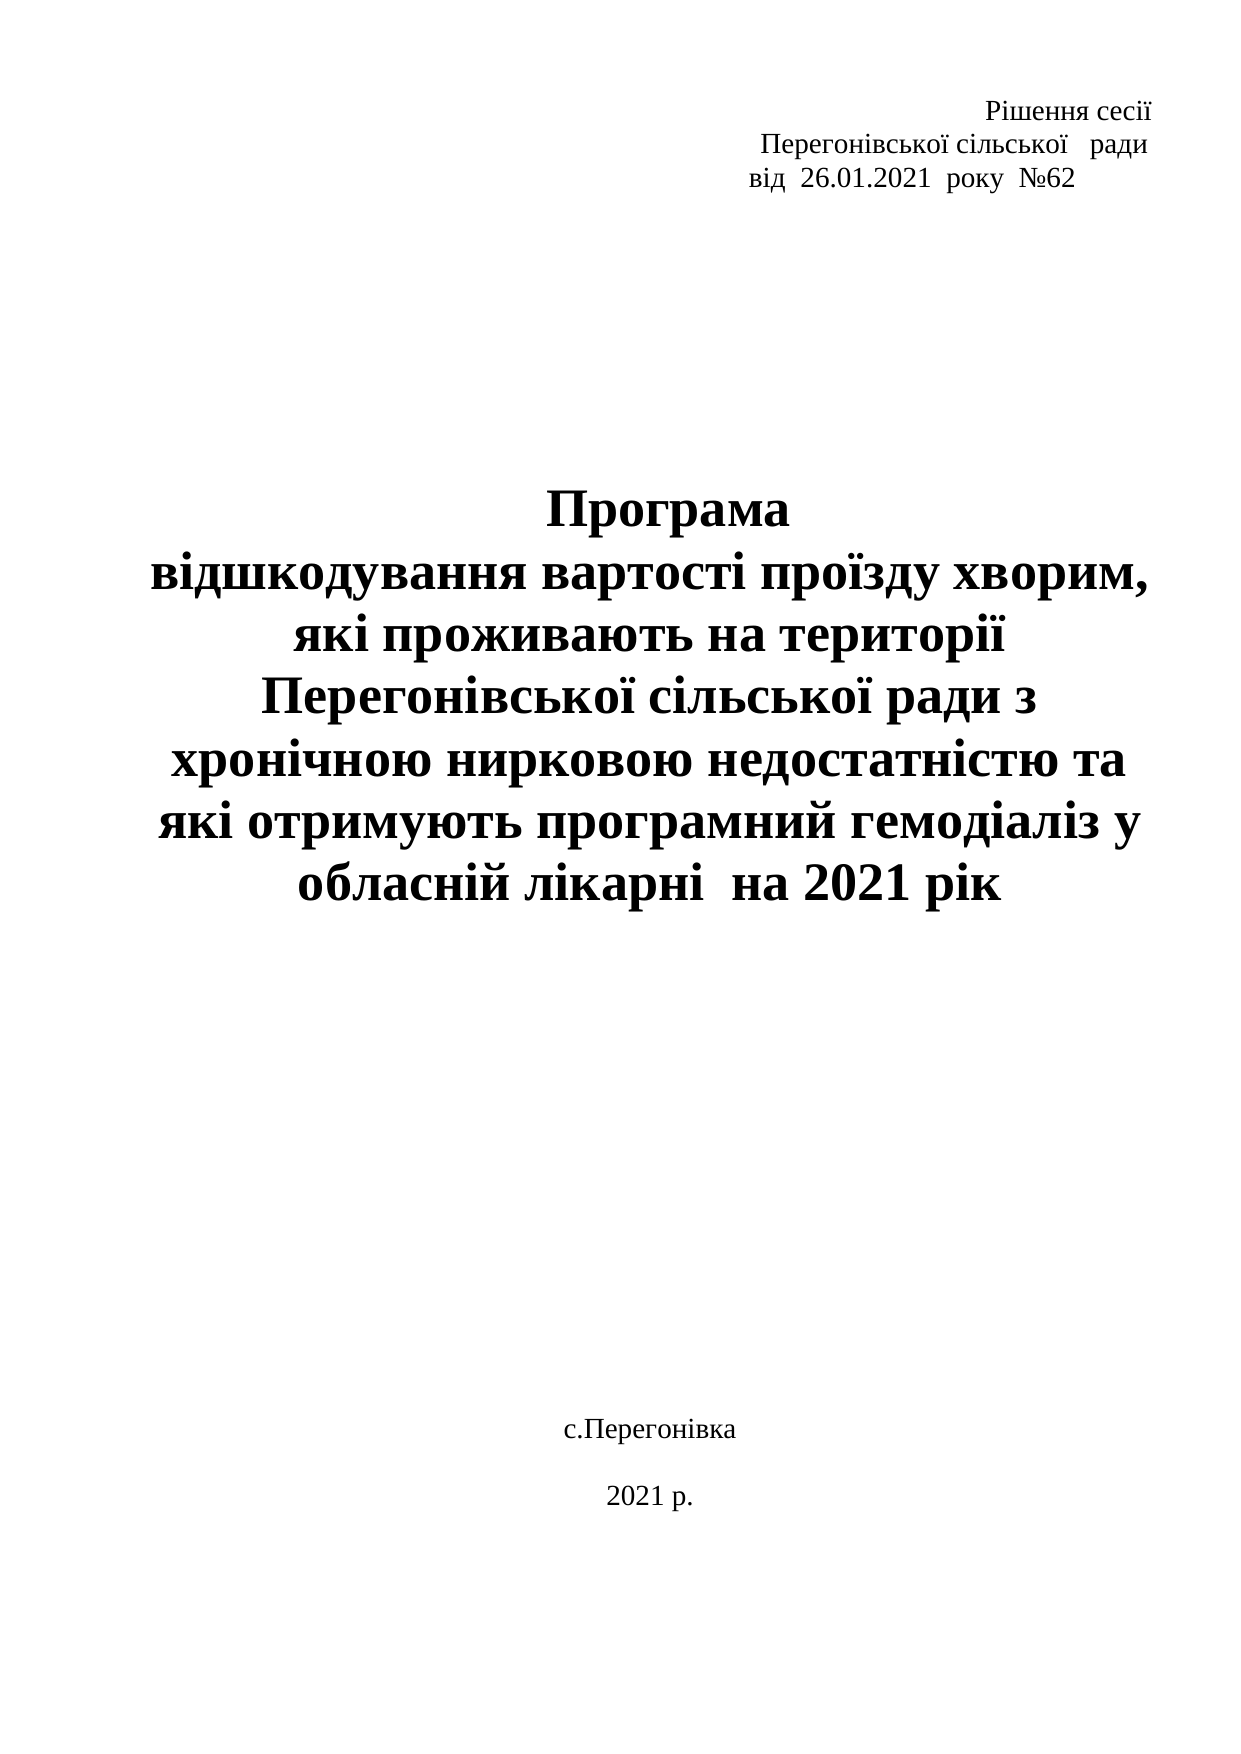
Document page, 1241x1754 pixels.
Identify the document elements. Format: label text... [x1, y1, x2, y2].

text с.Перегонівка [148, 1411, 1152, 1444]
text відшкодування вартості проїзду хворим, які проживають на території Перегонівської сільської ради з хронічною нирковою недостатністю та які отримують програмний гемодіаліз у обласній лікарні на 2021 рік [148, 539, 1152, 912]
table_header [136, 59, 1163, 275]
text Програма [185, 476, 1152, 539]
text 2021 р. [148, 1478, 1152, 1511]
